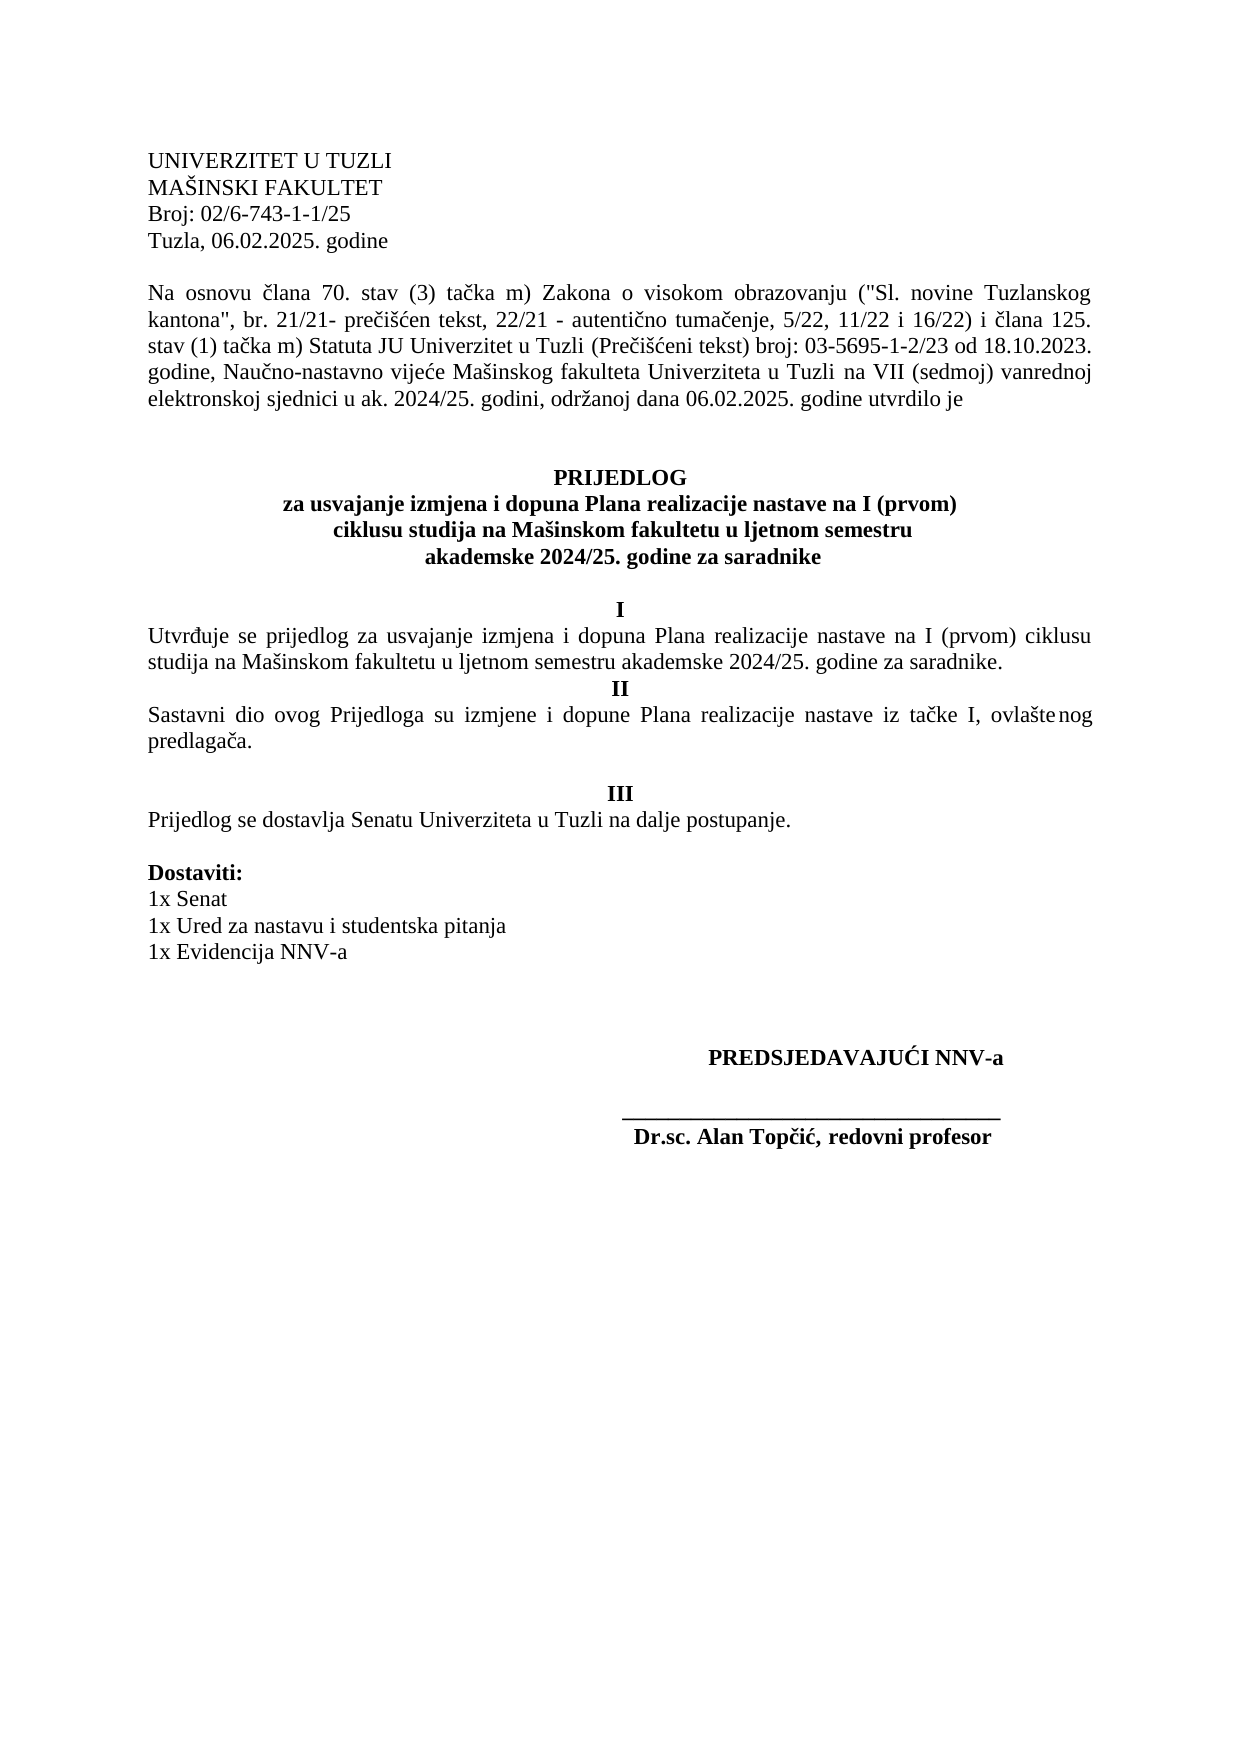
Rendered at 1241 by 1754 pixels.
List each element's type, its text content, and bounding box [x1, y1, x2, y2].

text UNIVERZITET U TUZLI [148, 148, 1093, 174]
text Sastavni dio ovog Prijedloga su izmjene i dopune Plana realizacije nastave iz tačke I, ovlaštenog predlagača. [148, 701, 1093, 754]
text PRIJEDLOG [148, 464, 1093, 490]
text I [148, 596, 1093, 622]
text ciklusu studija na Mašinskom fakultetu u ljetnom semestru [148, 517, 1093, 543]
text Utvrđuje se prijedlog za usvajanje izmjena i dopuna Plana realizacije nastave na I (prvom) ciklusu studija na Mašinskom fakultetu u ljetnom semestru akademske 2024/25. godine za saradnike. [148, 622, 1093, 675]
text akademske 2024/25. godine za saradnike [148, 543, 1093, 569]
text MAŠINSKI FAKULTET [148, 174, 1093, 200]
text Broj: 02/6-743-1-1/25 [148, 200, 1093, 227]
text Dr.sc. Alan Topčić, redovni profesor [148, 1123, 1093, 1149]
text Na osnovu člana 70. stav (3) tačka m) Zakona o visokom obrazovanju ("Sl. novine Tuzlanskog kantona", br. 21/21- prečišćen tekst, 22/21 - autentično tumačenje, 5/22, 11/22 i 16/22) i člana 125. stav (1) tačka m) Statuta JU Univerzitet u Tuzli (Prečišćeni tekst) broj: 03-5695-1-2/23 od 18.10.2023. godine, Naučno-nastavno vijeće Mašinskog fakulteta Univerziteta u Tuzli na VII (sedmoj) vanrednoj elektronskoj sjednici u ak. 2024/25. godini, održanoj dana 06.02.2025. godine utvrdilo je [148, 279, 1093, 411]
text III [148, 780, 1093, 806]
text 1x Senat [148, 886, 1093, 912]
text 1x Evidencija NNV-a [148, 938, 1093, 964]
text Prijedlog se dostavlja Senatu Univerziteta u Tuzli na dalje postupanje. [148, 806, 1093, 833]
text II [148, 675, 1093, 701]
text Dostaviti: [148, 859, 1093, 886]
text Tuzla, 06.02.2025. godine [148, 227, 1093, 253]
text _________________________________ [148, 1096, 1093, 1123]
text za usvajanje izmjena i dopuna Plana realizacije nastave na I (prvom) [148, 490, 1093, 517]
text PREDSJEDAVAJUĆI NNV-a [148, 1044, 1093, 1070]
text 1x Ured za nastavu i studentska pitanja [148, 912, 1093, 938]
